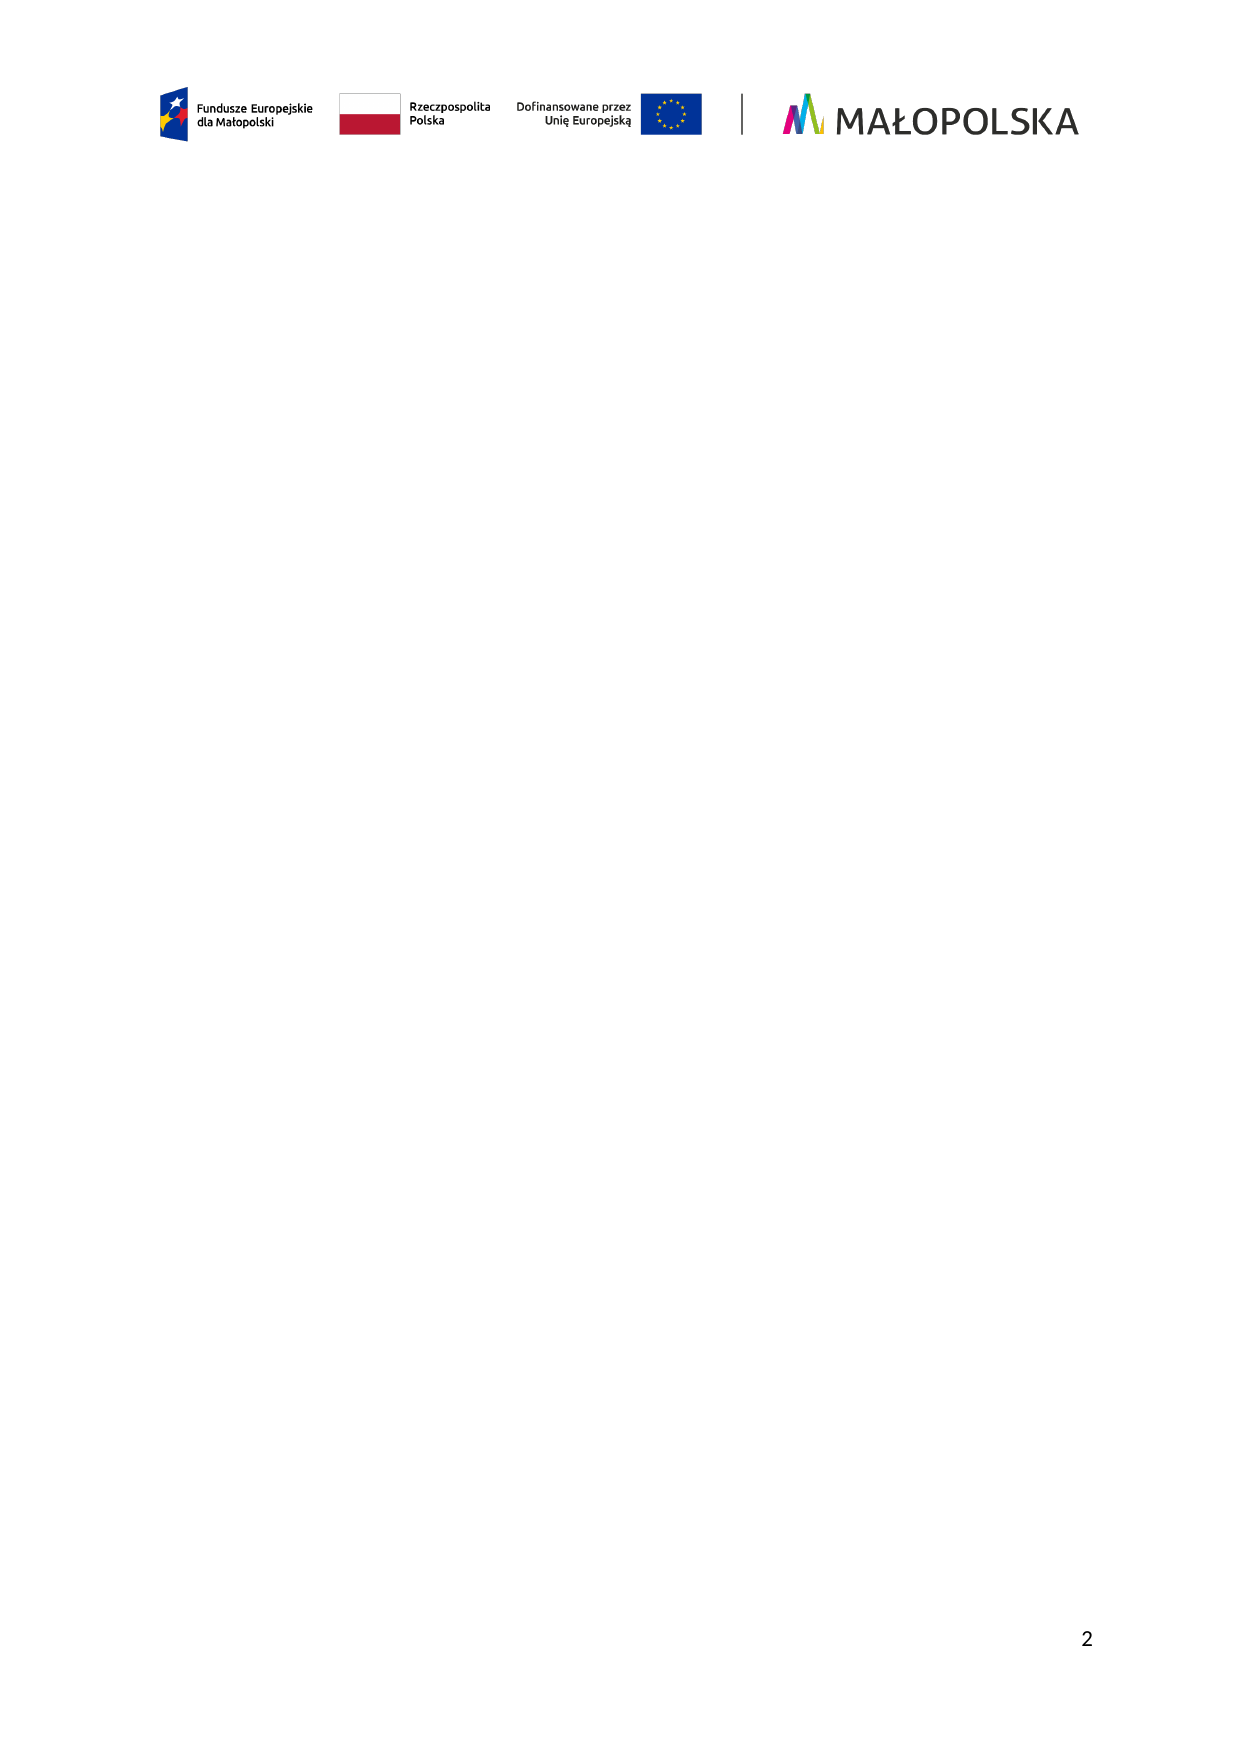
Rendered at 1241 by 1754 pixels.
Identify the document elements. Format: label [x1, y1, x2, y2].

picture [147, 73, 1093, 155]
